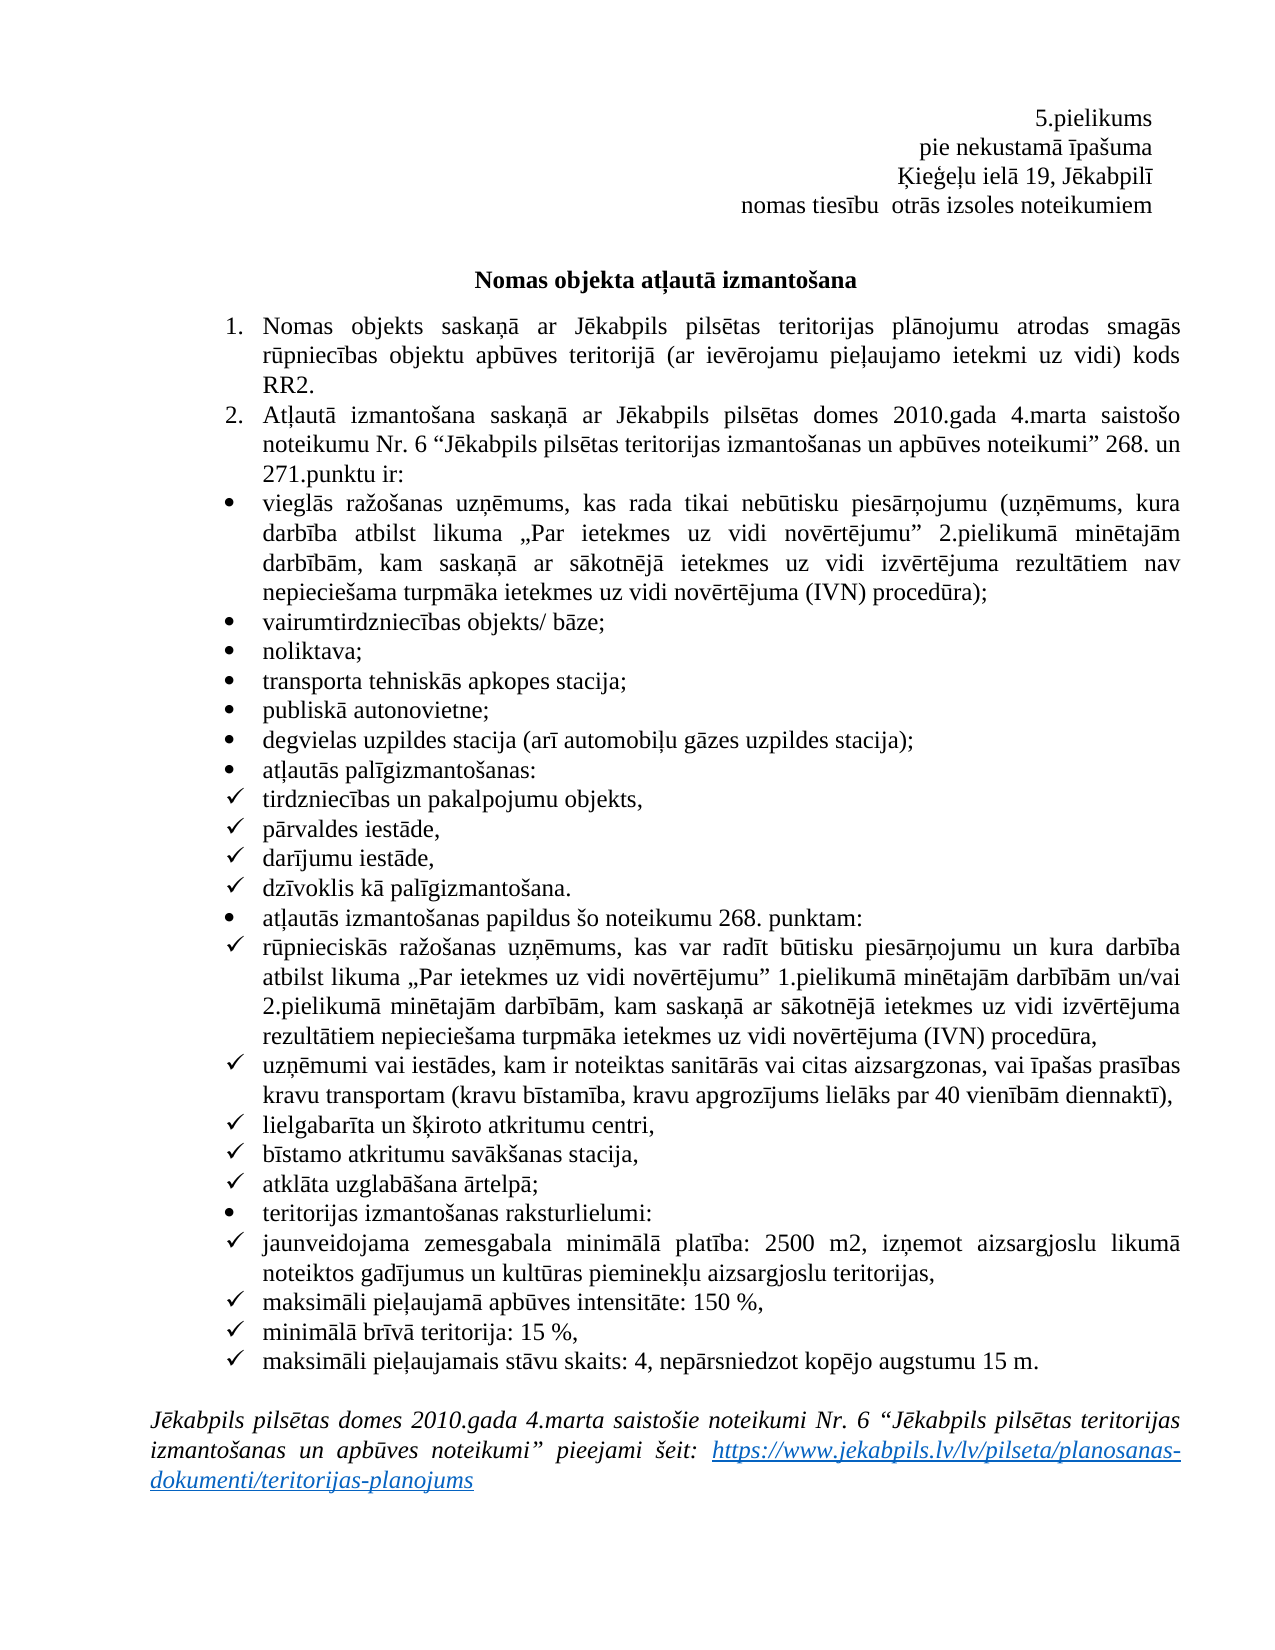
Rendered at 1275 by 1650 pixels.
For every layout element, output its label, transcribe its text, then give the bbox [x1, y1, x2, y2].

list Atļautā izmantošana saskaņā ar Jēkabpils pilsētas domes 2010.gada 4.marta saistošo noteikumu Nr. 6 “Jēkabpils pilsētas teritorijas izmantošanas un apbūves noteikumi” 268. un 271.punktu ir: [225, 400, 1181, 488]
text 5.pielikums [150, 103, 1152, 132]
list publiskā autonovietne; [225, 696, 1181, 724]
list transporta tehniskās apkopes stacija; [225, 666, 1181, 695]
list bīstamo atkritumu savākšanas stacija, [225, 1139, 1181, 1168]
list Nomas objekts saskaņā ar Jēkabpils pilsētas teritorijas plānojumu atrodas smagās rūpniecības objektu apbūves teritorijā (ar ievērojamu pieļaujamo ietekmi uz vidi) kods RR2. [225, 311, 1181, 399]
list pārvaldes iestāde, [225, 814, 1181, 843]
list minimālā brīvā teritorija: 15 %, [225, 1317, 1181, 1346]
list darījumu iestāde, [225, 843, 1181, 872]
list degvielas uzpildes stacija (arī automobiļu gāzes uzpildes stacija); [225, 725, 1181, 754]
list Jēkabpils pilsētas domes 2010.gada 4.marta saistošie noteikumi Nr. 6 “Jēkabpils pilsētas teritorijas izmantošanas un apbūves noteikumi” pieejami šeit: https://www.jekabpils.lv/lv/pilseta/planosanas-dokumenti/teritorijas-planojums [150, 1406, 1181, 1493]
list tirdzniecības un pakalpojumu objekts, [225, 784, 1181, 813]
list noliktava; [225, 636, 1181, 665]
list atļautās izmantošanas papildus šo noteikumu 268. punktam: [225, 903, 1181, 931]
list atklāta uzglabāšana ārtelpā; [225, 1169, 1181, 1198]
list uzņēmumi vai iestādes, kam ir noteiktas sanitārās vai citas aizsargzonas, vai īpašas prasības kravu transportam (kravu bīstamība, kravu apgrozījums lielāks par 40 vienībām diennaktī), [225, 1051, 1181, 1109]
list vieglās ražošanas uzņēmums, kas rada tikai nebūtisku piesārņojumu (uzņēmums, kura darbība atbilst likuma „Par ietekmes uz vidi novērtējumu” 2.pielikumā minētajām darbībām, kam saskaņā ar sākotnējā ietekmes uz vidi izvērtējuma rezultātiem nav nepieciešama turpmāka ietekmes uz vidi novērtējuma (IVN) procedūra); [225, 488, 1181, 606]
list maksimāli pieļaujamā apbūves intensitāte: 150 %, [225, 1287, 1181, 1316]
list atļautās palīgizmantošanas: [225, 755, 1181, 783]
text pie nekustamā īpašuma [150, 132, 1152, 161]
list lielgabarīta un šķiroto atkritumu centri, [225, 1110, 1181, 1138]
text Nomas objekta atļautā izmantošana [150, 265, 1181, 293]
list vairumtirdzniecības objekts/ bāze; [225, 607, 1181, 636]
list maksimāli pieļaujamais stāvu skaits: 4, nepārsniedzot kopējo augstumu 15 m. [225, 1346, 1181, 1375]
list teritorijas izmantošanas raksturlielumi: [225, 1198, 1181, 1227]
list dzīvoklis kā palīgizmantošana. [225, 873, 1181, 902]
text Ķieģeļu ielā 19, Jēkabpilī [150, 161, 1152, 190]
text nomas tiesību otrās izsoles noteikumiem [150, 190, 1152, 218]
list jaunveidojama zemesgabala minimālā platība: 2500 m2, izņemot aizsargjoslu likumā noteiktos gadījumus un kultūras pieminekļu aizsargjoslu teritorijas, [225, 1228, 1181, 1286]
list rūpnieciskās ražošanas uzņēmums, kas var radīt būtisku piesārņojumu un kura darbība atbilst likuma „Par ietekmes uz vidi novērtējumu” 1.pielikumā minētajām darbībām un/vai 2.pielikumā minētajām darbībām, kam saskaņā ar sākotnējā ietekmes uz vidi izvērtējuma rezultātiem nepieciešama turpmāka ietekmes uz vidi novērtējuma (IVN) procedūra, [225, 932, 1181, 1050]
